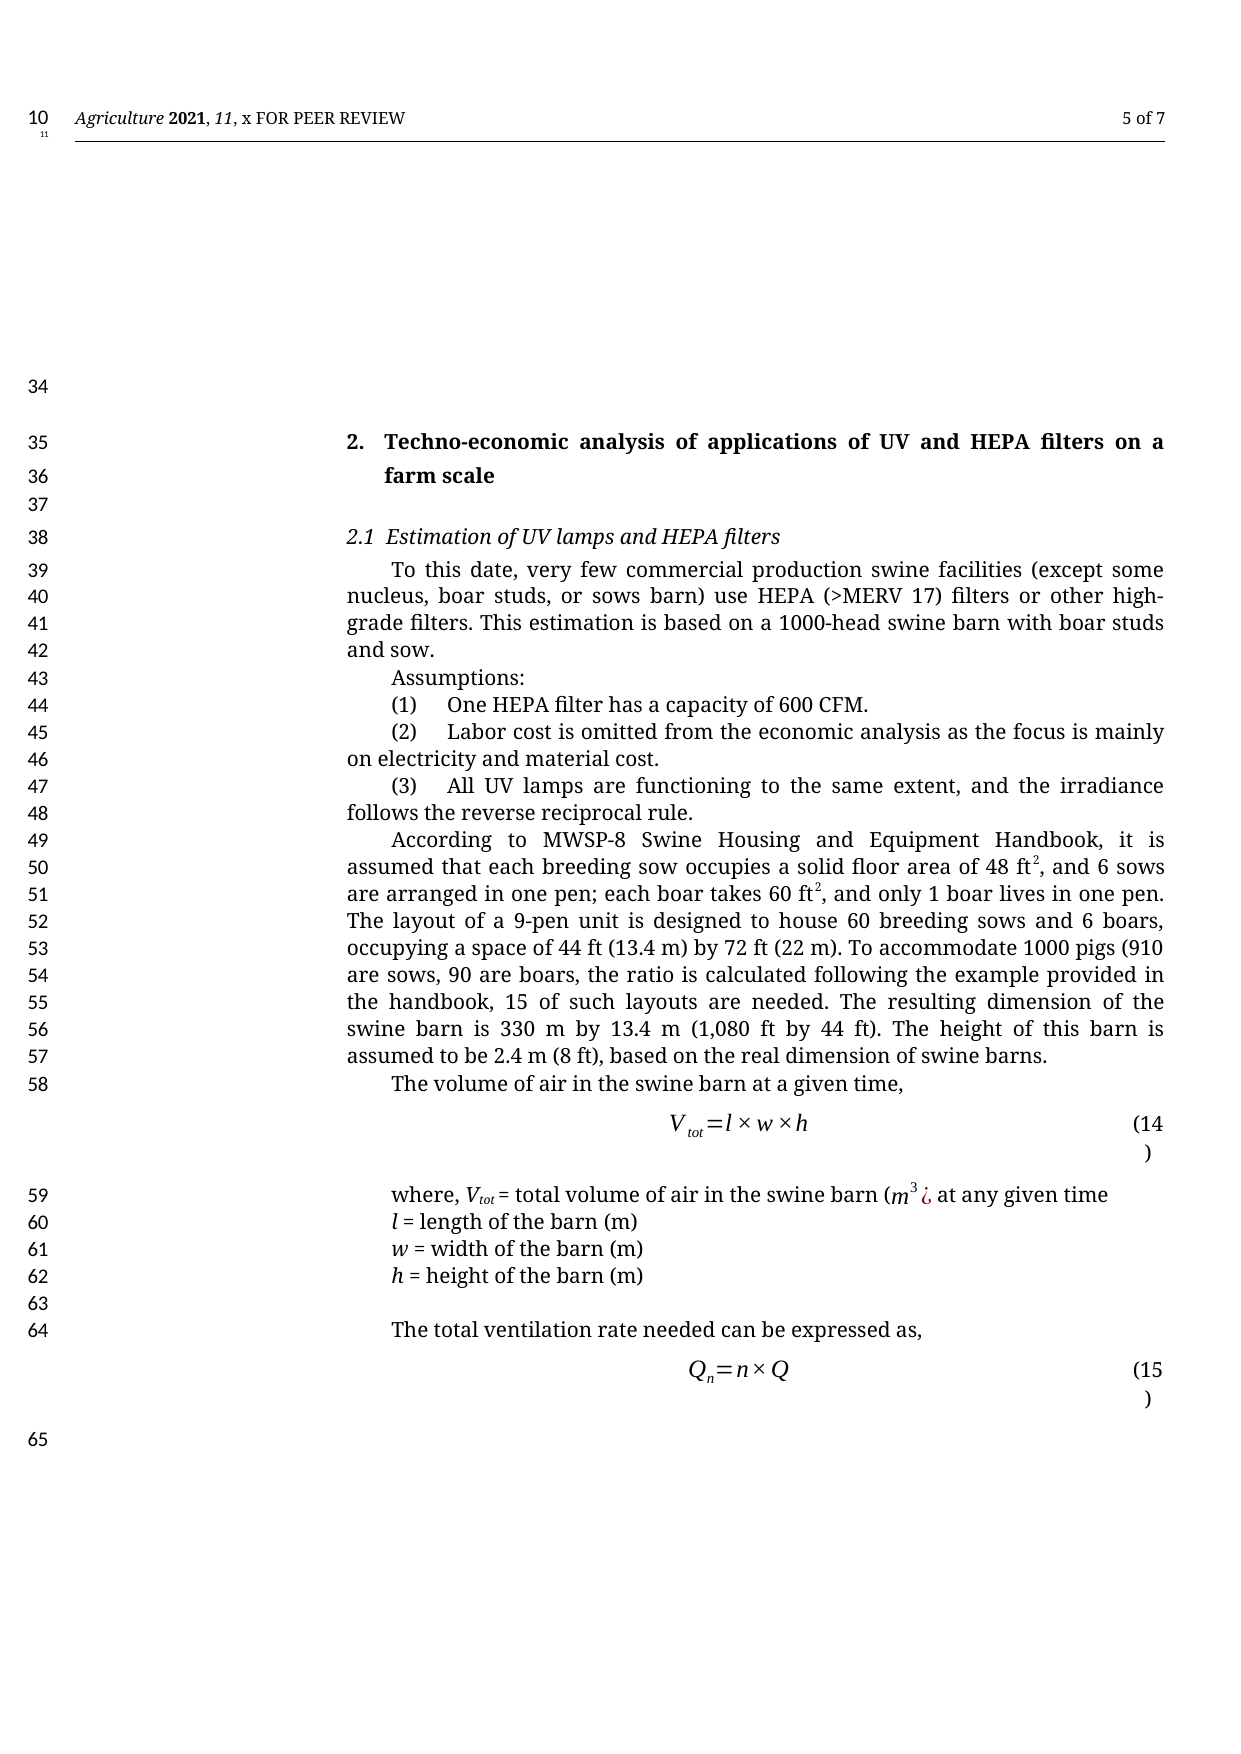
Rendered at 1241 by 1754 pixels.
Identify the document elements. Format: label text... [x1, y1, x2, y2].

list Techno-economic analysis of applications of UV and HEPA filters on a farm scale [347, 424, 1165, 492]
subtitle 2.1 Estimation of UV lamps and HEPA filters [347, 523, 1165, 549]
text (1) One HEPA filter has a capacity of 600 CFM. [347, 691, 1165, 718]
table_header (15) [1057, 1343, 1165, 1425]
text l = length of the barn (m) [347, 1208, 1165, 1235]
text To this date, very few commercial production swine facilities (except some nucleus, boar studs, or sows barn) use HEPA (>MERV 17) filters or other high-grade filters. This estimation is based on a 1000-head swine barn with boar studs and sow. [347, 556, 1165, 664]
text (2) Labor cost is omitted from the economic analysis as the focus is mainly on electricity and material cost. [347, 718, 1165, 772]
text According to MWSP-8 Swine Housing and Equipment Handbook, it is assumed that each breeding sow occupies a solid floor area of 48 ft2, and 6 sows are arranged in one pen; each boar takes 60 ft2, and only 1 boar lives in one pen. The layout of a 9-pen unit is designed to house 60 breeding sows and 6 boars, occupying a space of 44 ft (13.4 m) by 72 ft (22 m). To accommodate 1000 pigs (910 are sows, 90 are boars, the ratio is calculated following the example provided in the handbook, 15 of such layouts are needed. The resulting dimension of the swine barn is 330 m by 13.4 m (1,080 ft by 44 ft). The height of this barn is assumed to be 2.4 m (8 ft), based on the real dimension of swine barns. [347, 826, 1165, 1070]
table_header (14) [1057, 1097, 1165, 1179]
text The volume of air in the swine barn at a given time, [347, 1070, 1165, 1097]
text w = width of the barn (m) [347, 1235, 1165, 1262]
text The total ventilation rate needed can be expressed as, [347, 1316, 1165, 1343]
text (3) All UV lamps are functioning to the same extent, and the irradiance follows the reverse reciprocal rule. [347, 772, 1165, 826]
text Assumptions: [347, 664, 1165, 691]
table_header [347, 1097, 1057, 1179]
table_header [347, 1343, 1057, 1425]
text where, Vtot = total volume of air in the swine barn ( at any given time [347, 1179, 1165, 1208]
text h = height of the barn (m) [347, 1262, 1165, 1289]
